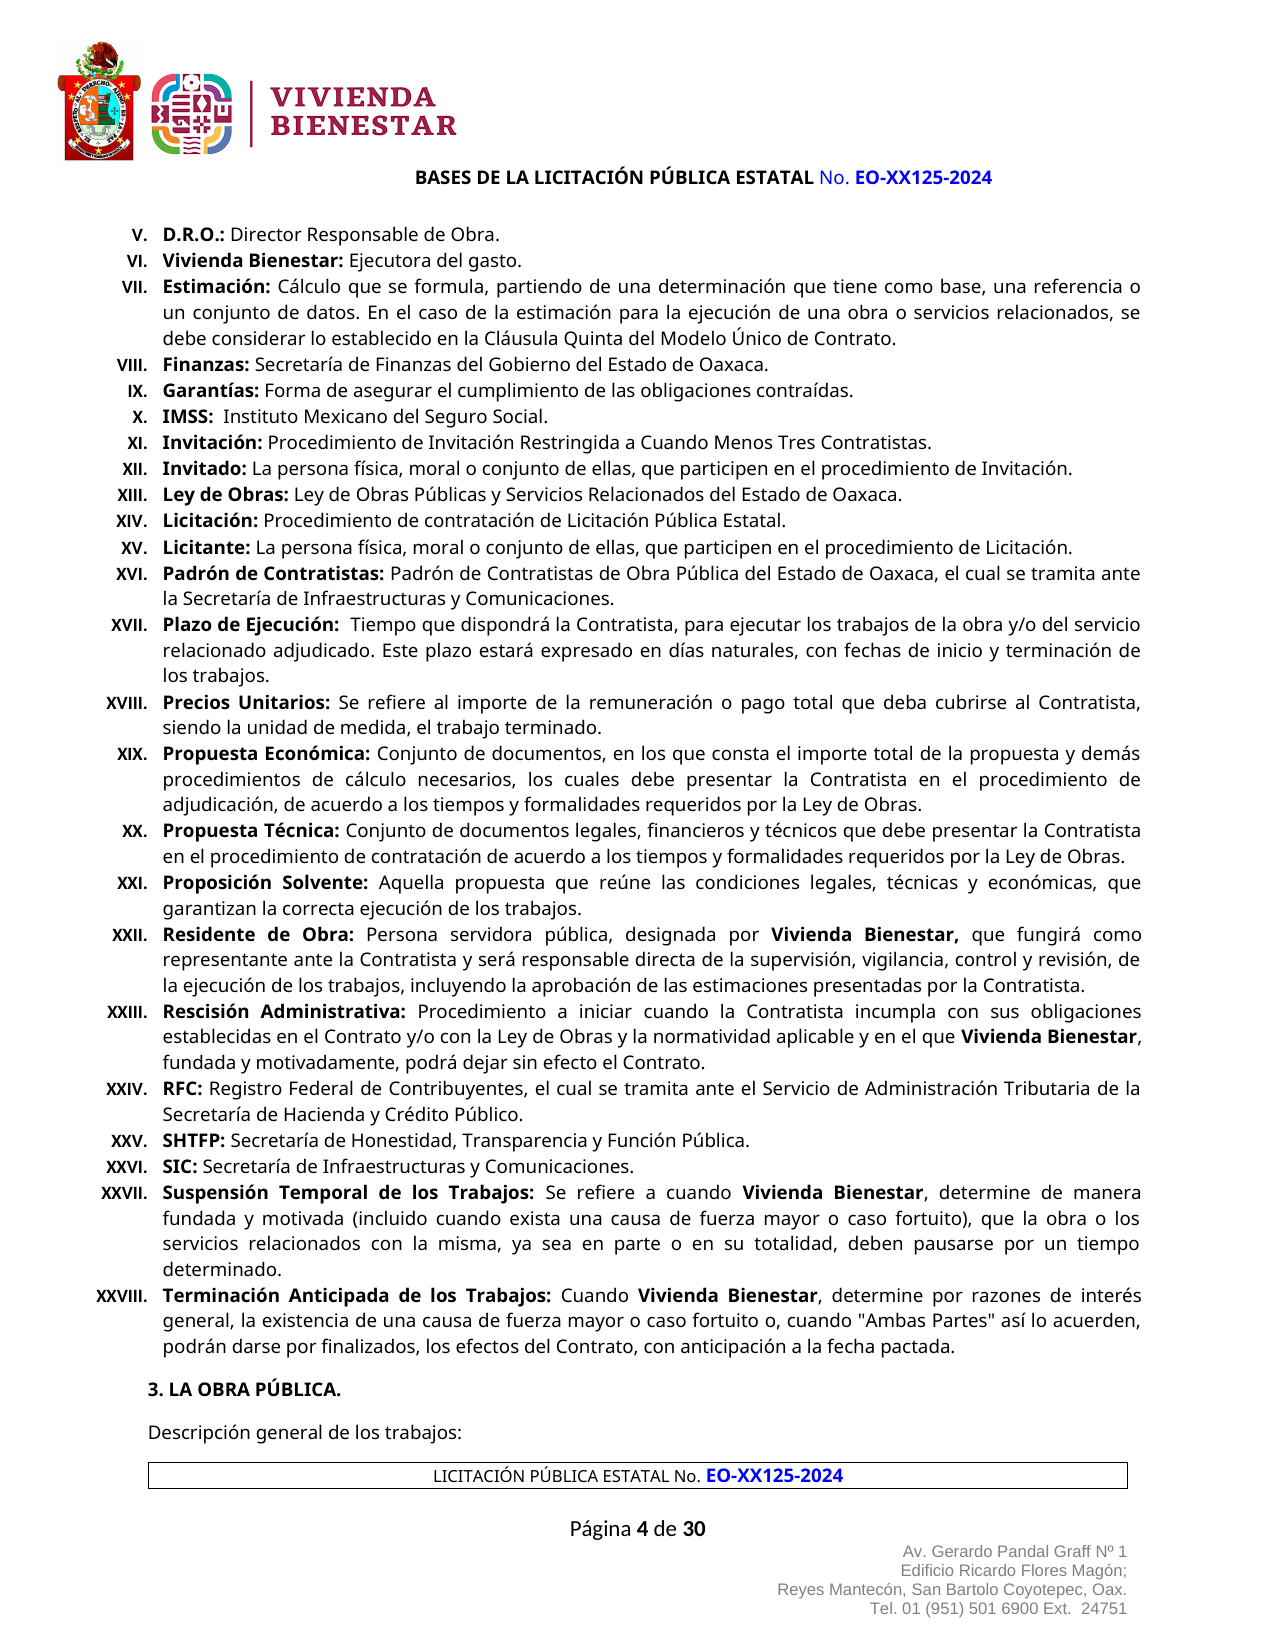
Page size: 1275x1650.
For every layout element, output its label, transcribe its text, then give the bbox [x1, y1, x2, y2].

list Invitación: Procedimiento de Invitación Restringida a Cuando Menos Tres Contratistas. [148, 429, 1142, 455]
list Proposición Solvente: Aquella propuesta que reúne las condiciones legales, técnicas y económicas, que garantizan la correcta ejecución de los trabajos. [148, 869, 1142, 921]
picture [147, 66, 473, 163]
list D.R.O.: Director Responsable de Obra. [148, 221, 1142, 247]
list Finanzas: Secretaría de Finanzas del Gobierno del Estado de Oaxaca. [148, 351, 1142, 376]
list SHTFP: Secretaría de Honestidad, Transparencia y Función Pública. [148, 1127, 1142, 1153]
list Suspensión Temporal de los Trabajos: Se refiere a cuando Vivienda Bienestar, determine de manera fundada y motivada (incluido cuando exista una causa de fuerza mayor o caso fortuito), que la obra o los servicios relacionados con la misma, ya sea en parte o en su totalidad, deben pausarse por un tiempo determinado. [148, 1179, 1142, 1282]
list RFC: Registro Federal de Contribuyentes, el cual se tramita ante el Servicio de Administración Tributaria de la Secretaría de Hacienda y Crédito Público. [148, 1076, 1142, 1127]
list Licitante: La persona física, moral o conjunto de ellas, que participen en el procedimiento de Licitación. [148, 534, 1142, 559]
list Licitación: Procedimiento de contratación de Licitación Pública Estatal. [148, 508, 1142, 533]
list Propuesta Técnica: Conjunto de documentos legales, financieros y técnicos que debe presentar la Contratista en el procedimiento de contratación de acuerdo a los tiempos y formalidades requeridos por la Ley de Obras. [148, 818, 1142, 869]
list SIC: Secretaría de Infraestructuras y Comunicaciones. [148, 1153, 1142, 1179]
list Propuesta Económica: Conjunto de documentos, en los que consta el importe total de la propuesta y demás procedimientos de cálculo necesarios, los cuales debe presentar la Contratista en el procedimiento de adjudicación, de acuerdo a los tiempos y formalidades requeridos por la Ley de Obras. [148, 741, 1142, 817]
list Residente de Obra: Persona servidora pública, designada por Vivienda Bienestar, que fungirá como representante ante la Contratista y será responsable directa de la supervisión, vigilancia, control y revisión, de la ejecución de los trabajos, incluyendo la aprobación de las estimaciones presentadas por la Contratista. [148, 921, 1142, 998]
table_header LICITACIÓN PÚBLICA ESTATAL No. EO-XX125-2024 [149, 1463, 1127, 1488]
list Vivienda Bienestar: Ejecutora del gasto. [148, 248, 1142, 273]
text 3. LA OBRA PÚBLICA. [148, 1376, 1127, 1402]
list Rescisión Administrativa: Procedimiento a iniciar cuando la Contratista incumpla con sus obligaciones establecidas en el Contrato y/o con la Ley de Obras y la normatividad aplicable y en el que Vivienda Bienestar, fundada y motivadamente, podrá dejar sin efecto el Contrato. [148, 998, 1142, 1075]
list Plazo de Ejecución: Tiempo que dispondrá la Contratista, para ejecutar los trabajos de la obra y/o del servicio relacionado adjudicado. Este plazo estará expresado en días naturales, con fechas de inicio y terminación de los trabajos. [148, 612, 1142, 688]
list Garantías: Forma de asegurar el cumplimiento de las obligaciones contraídas. [148, 377, 1142, 403]
list Padrón de Contratistas: Padrón de Contratistas de Obra Pública del Estado de Oaxaca, el cual se tramita ante la Secretaría de Infraestructuras y Comunicaciones. [148, 560, 1142, 611]
list IMSS: Instituto Mexicano del Seguro Social. [148, 403, 1142, 429]
list Precios Unitarios: Se refiere al importe de la remuneración o pago total que deba cubrirse al Contratista, siendo la unidad de medida, el trabajo terminado. [148, 689, 1142, 740]
list Invitado: La persona física, moral o conjunto de ellas, que participen en el procedimiento de Invitación. [148, 456, 1142, 481]
picture [55, 41, 143, 163]
list Estimación: Cálculo que se formula, partiendo de una determinación que tiene como base, una referencia o un conjunto de datos. En el caso de la estimación para la ejecución de una obra o servicios relacionados, se debe considerar lo establecido en la Cláusula Quinta del Modelo Único de Contrato. [148, 274, 1142, 350]
text Descripción general de los trabajos: [148, 1419, 1127, 1444]
list Ley de Obras: Ley de Obras Públicas y Servicios Relacionados del Estado de Oaxaca. [148, 482, 1142, 507]
list Terminación Anticipada de los Trabajos: Cuando Vivienda Bienestar, determine por razones de interés general, la existencia de una causa de fuerza mayor o caso fortuito o, cuando "Ambas Partes" así lo acuerden, podrán darse por finalizados, los efectos del Contrato, con anticipación a la fecha pactada. [148, 1282, 1142, 1359]
